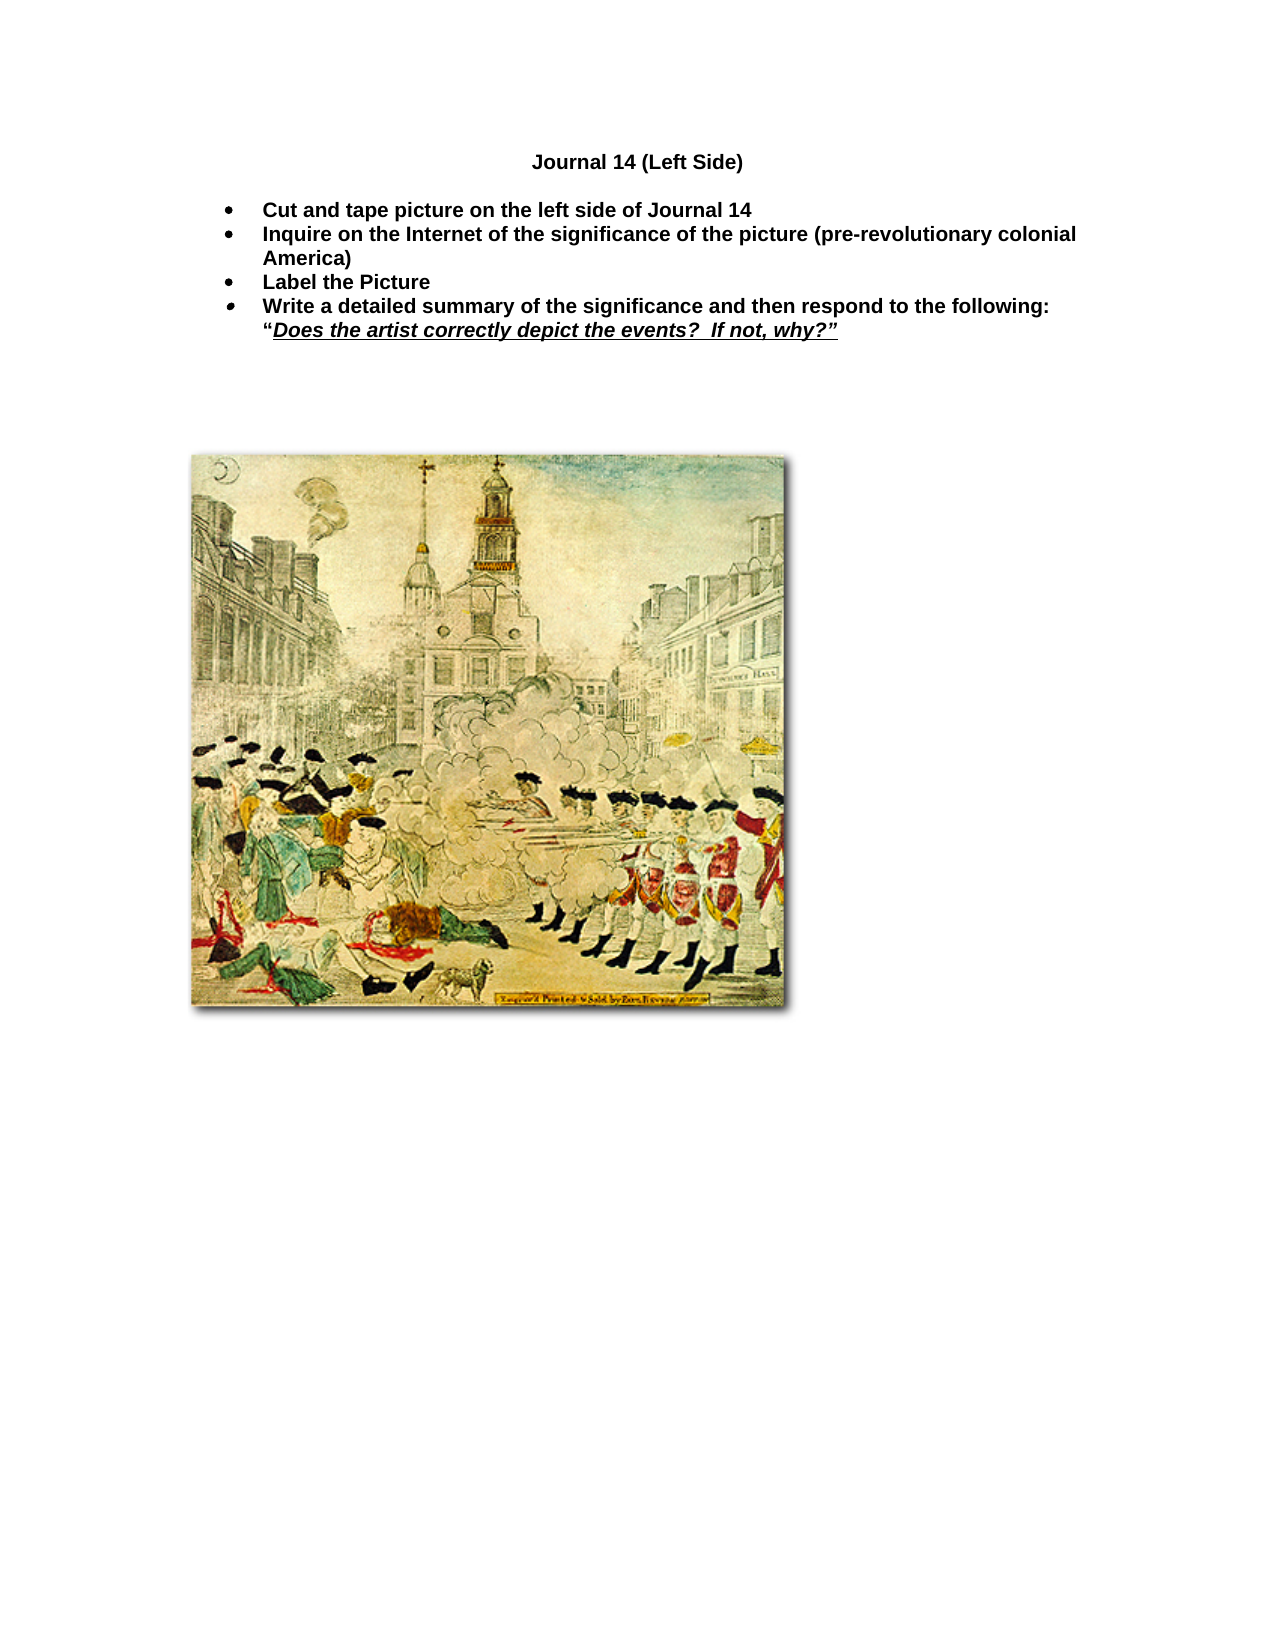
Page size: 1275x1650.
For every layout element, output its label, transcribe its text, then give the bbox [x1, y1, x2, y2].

picture [187, 437, 802, 1023]
list Cut and tape picture on the left side of Journal 14 [225, 198, 1087, 222]
list Write a detailed summary of the significance and then respond to the following: “Does the artist correctly depict the events? If not, why?” [225, 294, 1087, 342]
list Inquire on the Internet of the significance of the picture (pre-revolutionary colonial America) [225, 222, 1087, 270]
text Journal 14 (Left Side) [187, 150, 1087, 174]
list Label the Picture [225, 270, 1087, 294]
